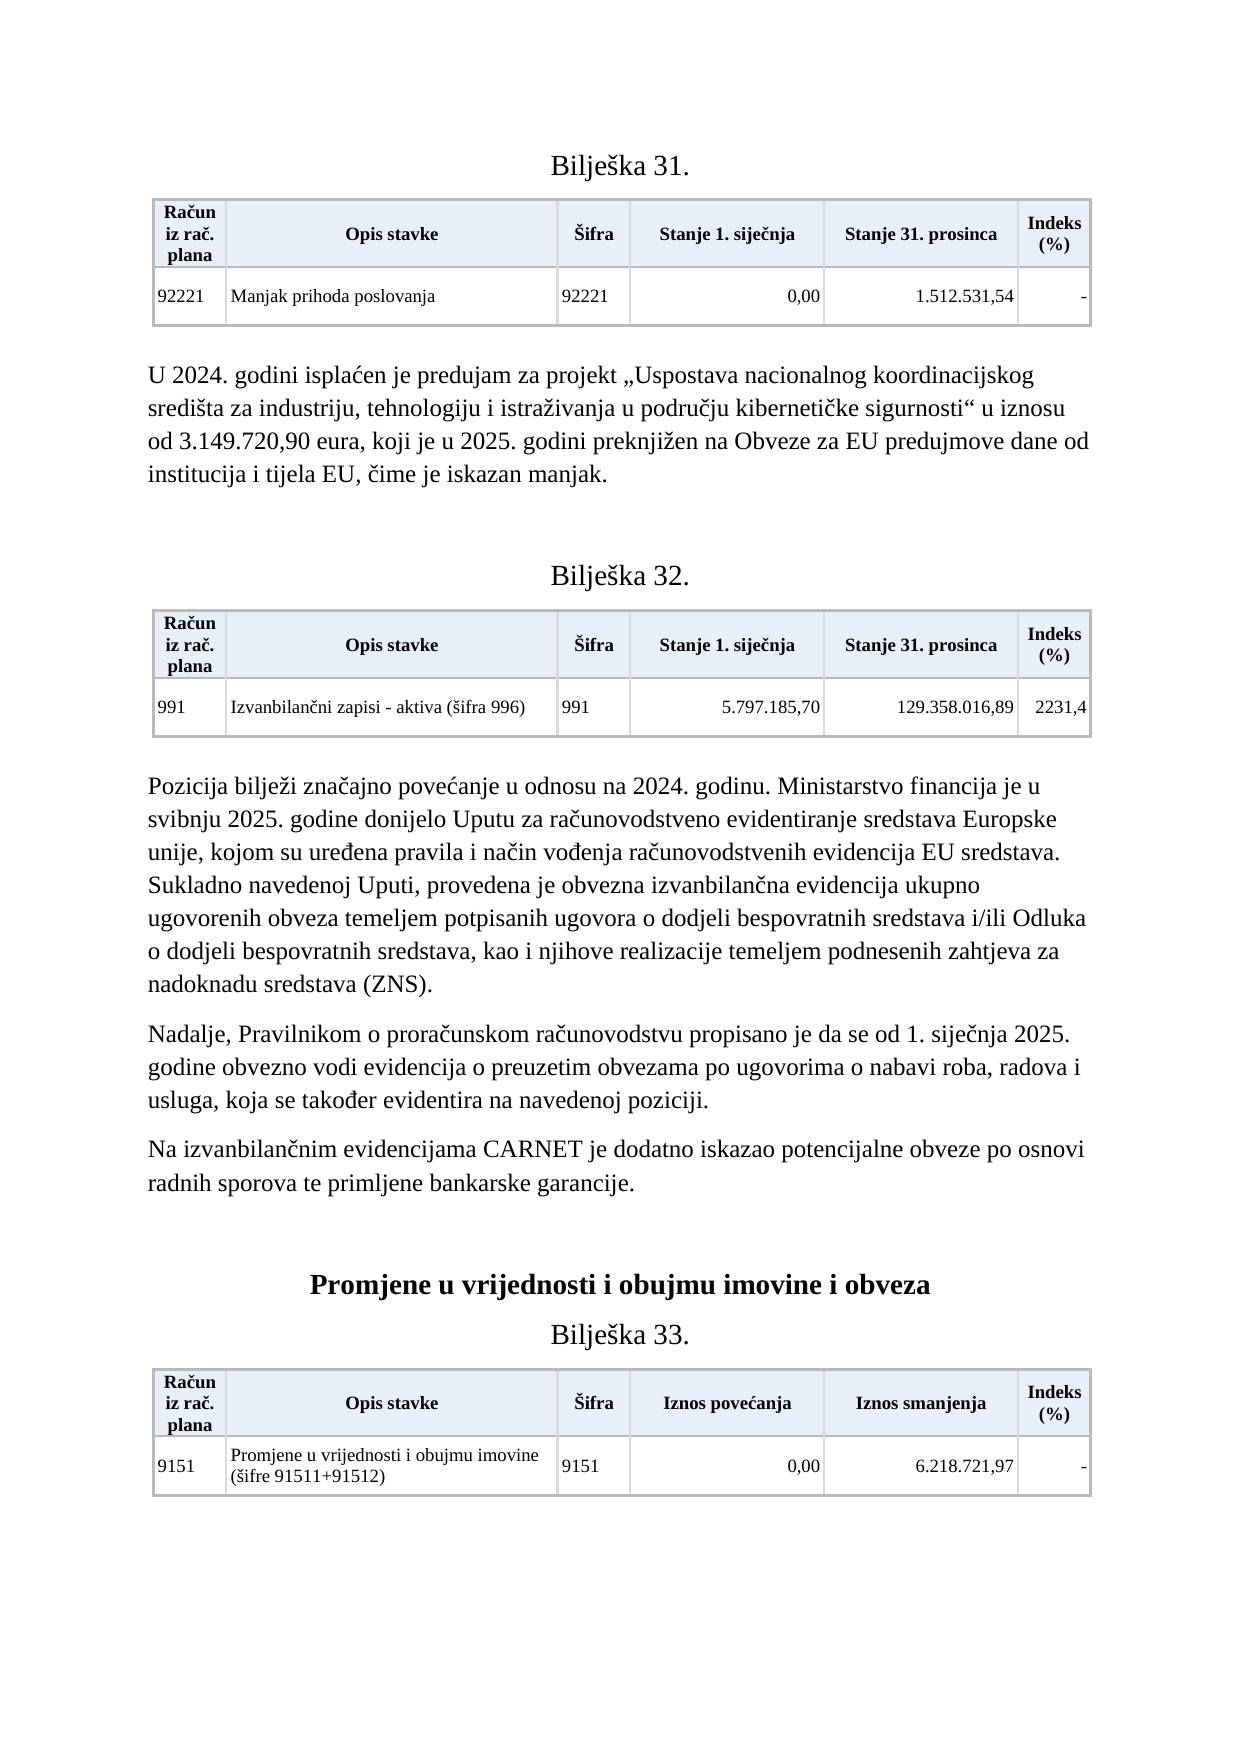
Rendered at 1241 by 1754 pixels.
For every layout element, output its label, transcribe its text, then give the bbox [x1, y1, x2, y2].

table_cell - [1019, 268, 1089, 324]
table_header Iznos smanjenja [825, 1371, 1017, 1435]
table_cell 0,00 [631, 1437, 823, 1493]
table_header Indeks (%) [1019, 201, 1089, 266]
table_cell Izvanbilančni zapisi - aktiva (šifra 996) [227, 679, 556, 735]
text U 2024. godini isplaćen je predujam za projekt „Uspostava nacionalnog koordinacijskog središta za industriju, tehnologiju i istraživanja u području kibernetičke sigurnosti“ u iznosu od 3.149.720,90 eura, koji je u 2025. godini preknjižen na Obveze za EU predujmove dane od institucija i tijela EU, čime je iskazan manjak. [148, 360, 1093, 488]
text Na izvanbilančnim evidencijama CARNET je dodatno iskazao potencijalne obveze po osnovi radnih sporova te primljene bankarske garancije. [148, 1134, 1093, 1196]
table_header Stanje 31. prosinca [825, 612, 1017, 677]
table_cell 92221 [155, 268, 225, 324]
table_cell 9151 [155, 1437, 225, 1493]
table_header Šifra [559, 1371, 629, 1435]
table_cell - [1019, 1437, 1089, 1493]
table_header Šifra [559, 612, 629, 677]
table_header Stanje 1. siječnja [631, 201, 823, 266]
text Bilješka 33. [148, 1317, 1093, 1351]
table_header Račun iz rač. plana [155, 201, 225, 266]
table_cell 92221 [559, 268, 629, 324]
text Pozicija bilježi značajno povećanje u odnosu na 2024. godinu. Ministarstvo financija je u svibnju 2025. godine donijelo Uputu za računovodstveno evidentiranje sredstava Europske unije, kojom su uređena pravila i način vođenja računovodstvenih evidencija EU sredstava. Sukladno navedenoj Uputi, provedena je obvezna izvanbilančna evidencija ukupno ugovorenih obveza temeljem potpisanih ugovora o dodjeli bespovratnih sredstava i/ili Odluka o dodjeli bespovratnih sredstava, kao i njihove realizacije temeljem podnesenih zahtjeva za nadoknadu sredstava (ZNS). [148, 771, 1093, 998]
table_header Stanje 1. siječnja [631, 612, 823, 677]
table_header Račun iz rač. plana [155, 612, 225, 677]
table_header Opis stavke [227, 612, 556, 677]
table_cell 2231,4 [1019, 679, 1089, 735]
table_cell 129.358.016,89 [825, 679, 1017, 735]
table_header Opis stavke [227, 201, 556, 266]
table_header Indeks (%) [1019, 1371, 1089, 1435]
table_cell 6.218.721,97 [825, 1437, 1017, 1493]
table_cell 9151 [559, 1437, 629, 1493]
table_header Šifra [559, 201, 629, 266]
table_header Račun iz rač. plana [155, 1371, 225, 1435]
table_cell Manjak prihoda poslovanja [227, 268, 556, 324]
text Bilješka 31. [148, 148, 1093, 181]
table_cell 991 [155, 679, 225, 735]
table_header Indeks (%) [1019, 612, 1089, 677]
text Nadalje, Pravilnikom o proračunskom računovodstvu propisano je da se od 1. siječnja 2025. godine obvezno vodi evidencija o preuzetim obvezama po ugovorima o nabavi roba, radova i usluga, koja se također evidentira na navedenoj poziciji. [148, 1019, 1093, 1114]
table_cell 5.797.185,70 [631, 679, 823, 735]
table_cell 0,00 [631, 268, 823, 324]
table_cell Promjene u vrijednosti i obujmu imovine (šifre 91511+91512) [227, 1437, 556, 1493]
table_cell 1.512.531,54 [825, 268, 1017, 324]
table_header Iznos povećanja [631, 1371, 823, 1435]
table_header Stanje 31. prosinca [825, 201, 1017, 266]
table_header Opis stavke [227, 1371, 556, 1435]
text Bilješka 32. [148, 558, 1093, 592]
table_cell 991 [559, 679, 629, 735]
text Promjene u vrijednosti i obujmu imovine i obveza [148, 1267, 1093, 1301]
